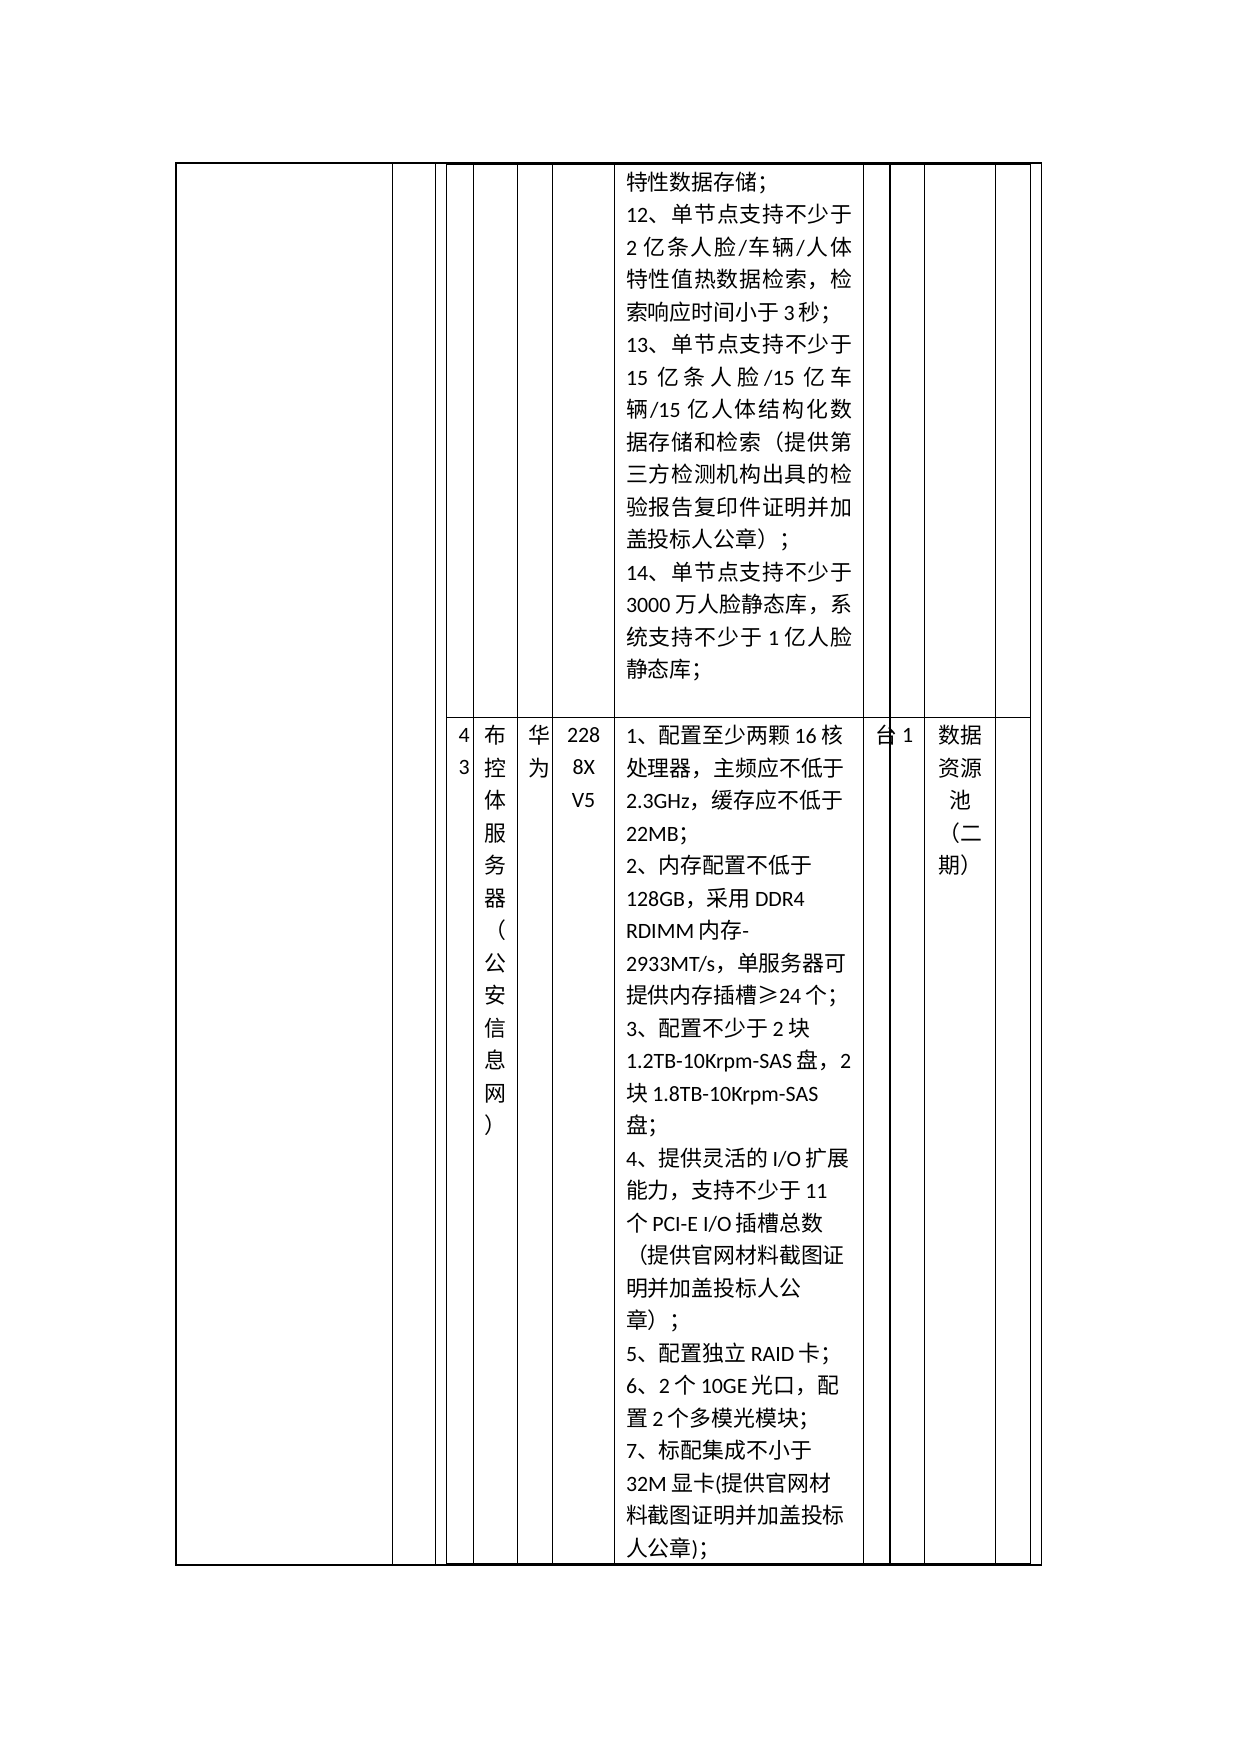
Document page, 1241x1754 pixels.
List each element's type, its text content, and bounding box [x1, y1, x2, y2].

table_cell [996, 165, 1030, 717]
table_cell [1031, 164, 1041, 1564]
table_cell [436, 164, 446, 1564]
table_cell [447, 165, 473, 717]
table_cell 1 [393, 164, 435, 1564]
table_cell [177, 164, 392, 1564]
